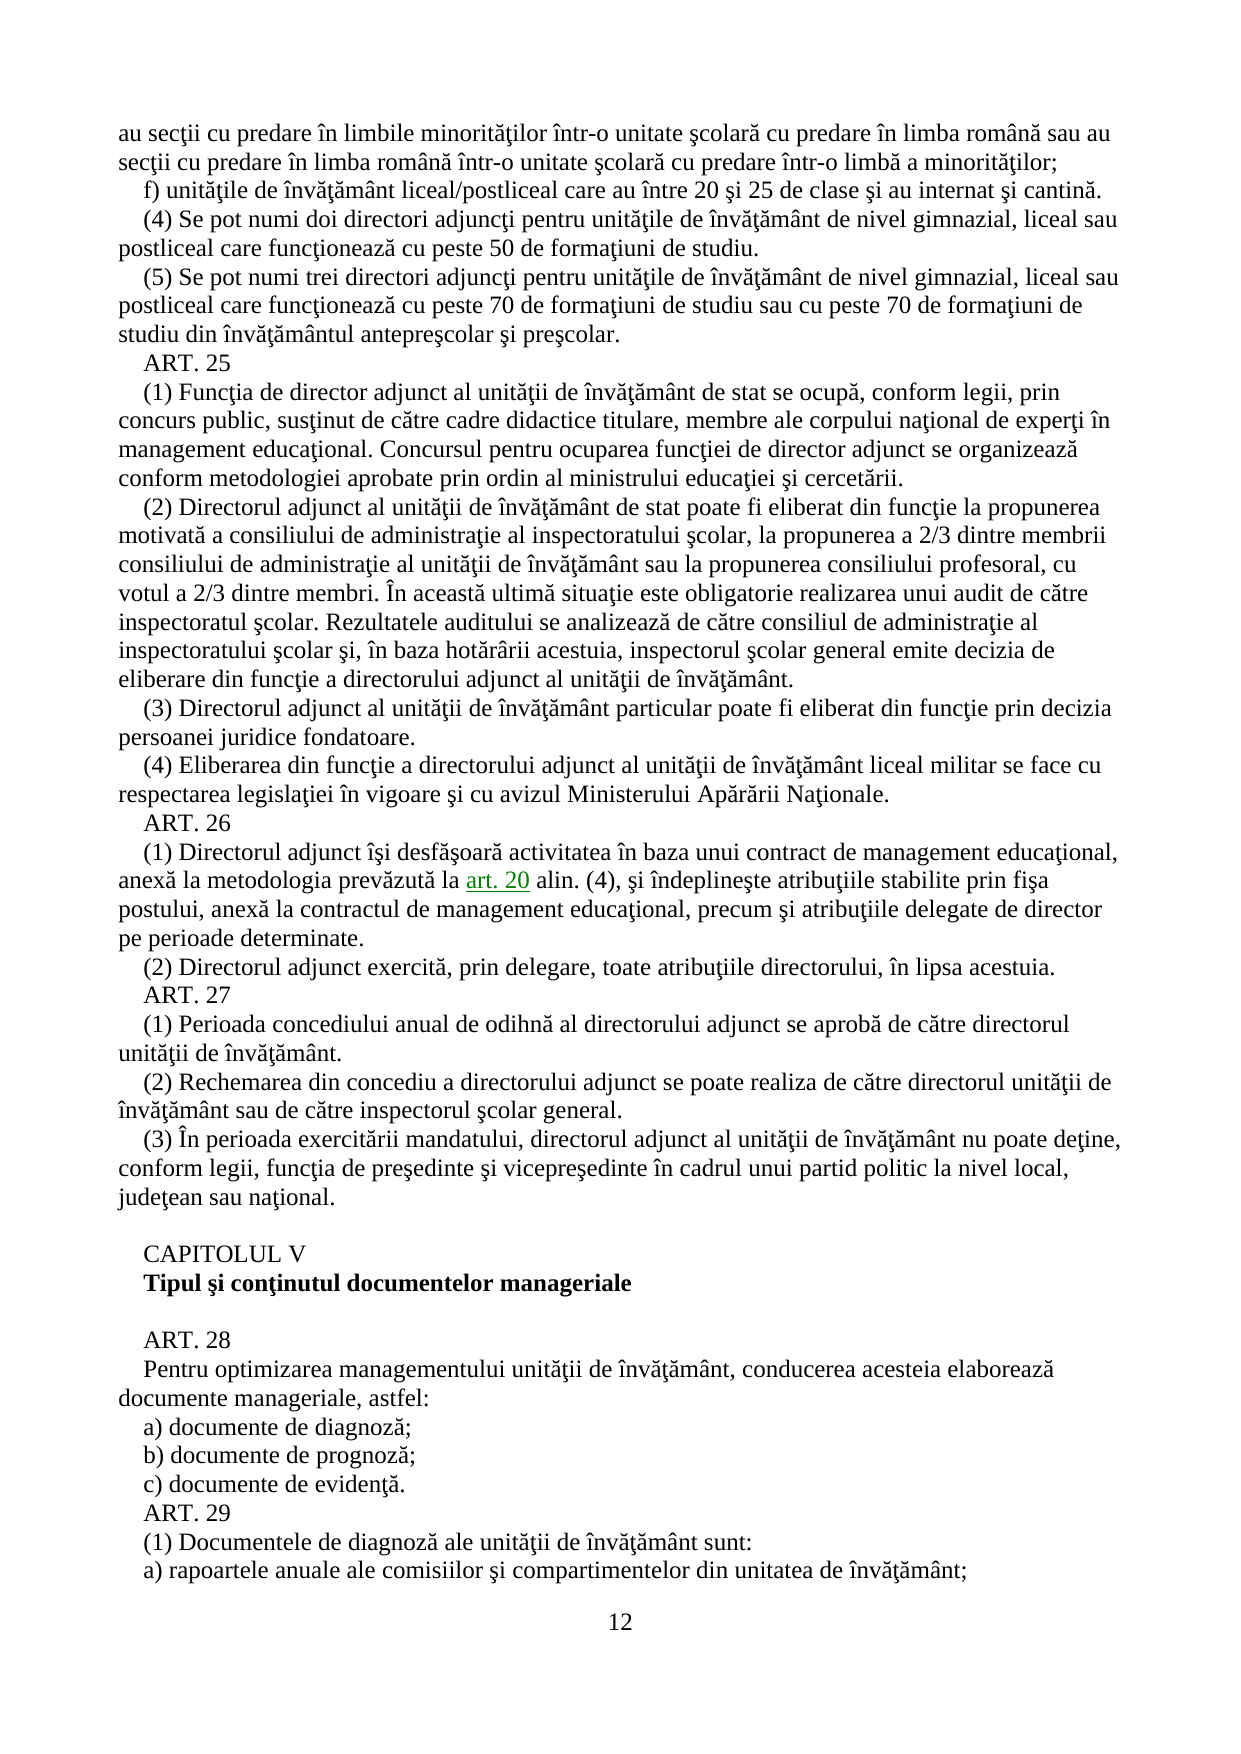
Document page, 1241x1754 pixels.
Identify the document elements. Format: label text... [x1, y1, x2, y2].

text (2) Directorul adjunct exercită, prin delegare, toate atribuţiile directorului, în lipsa acestuia. [118, 952, 1122, 981]
text (1) Directorul adjunct îşi desfăşoară activitatea în baza unui contract de management educaţional, anexă la metodologia prevăzută la art. 20 alin. (4), şi îndeplineşte atribuţiile stabilite prin fişa postului, anexă la contractul de management educaţional, precum şi atribuţiile delegate de director pe perioade determinate. [118, 837, 1122, 952]
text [118, 118, 1122, 176]
text a) documente de diagnoză; [118, 1412, 1122, 1441]
text ART. 29 [118, 1498, 1122, 1527]
text ART. 28 [118, 1326, 1122, 1354]
text (3) Directorul adjunct al unităţii de învăţământ particular poate fi eliberat din funcţie prin decizia persoanei juridice fondatoare. [118, 693, 1122, 751]
text (2) Rechemarea din concediu a directorului adjunct se poate realiza de către directorul unităţii de învăţământ sau de către inspectorul şcolar general. [118, 1067, 1122, 1124]
text b) documente de prognoză; [118, 1441, 1122, 1469]
text Pentru optimizarea managementului unităţii de învăţământ, conducerea acesteia elaborează documente manageriale, astfel: [118, 1354, 1122, 1412]
text c) documente de evidenţă. [118, 1469, 1122, 1498]
text a) rapoartele anuale ale comisiilor şi compartimentelor din unitatea de învăţământ; [118, 1556, 1122, 1584]
text ART. 27 [118, 981, 1122, 1009]
text (3) În perioada exercitării mandatului, directorul adjunct al unităţii de învăţământ nu poate deţine, conform legii, funcţia de preşedinte şi vicepreşedinte în cadrul unui partid politic la nivel local, judeţean sau naţional. [118, 1124, 1122, 1211]
text (1) Documentele de diagnoză ale unităţii de învăţământ sunt: [118, 1527, 1122, 1556]
text CAPITOLUL V [118, 1239, 1122, 1268]
text (5) Se pot numi trei directori adjuncţi pentru unităţile de învăţământ de nivel gimnazial, liceal sau postliceal care funcţionează cu peste 70 de formaţiuni de studiu sau cu peste 70 de formaţiuni de studiu din învăţământul antepreşcolar şi preşcolar. [118, 262, 1122, 348]
text (4) Eliberarea din funcţie a directorului adjunct al unităţii de învăţământ liceal militar se face cu respectarea legislaţiei în vigoare şi cu avizul Ministerului Apărării Naţionale. [118, 751, 1122, 808]
text ART. 26 [118, 808, 1122, 837]
text Tipul şi conţinutul documentelor manageriale [118, 1268, 1122, 1297]
text ART. 25 [118, 348, 1122, 377]
text f) unităţile de învăţământ liceal/postliceal care au între 20 şi 25 de clase şi au internat şi cantină. [118, 176, 1122, 204]
text (1) Funcţia de director adjunct al unităţii de învăţământ de stat se ocupă, conform legii, prin concurs public, susţinut de către cadre didactice titulare, membre ale corpului naţional de experţi în management educaţional. Concursul pentru ocuparea funcţiei de director adjunct se organizează conform metodologiei aprobate prin ordin al ministrului educaţiei şi cercetării. [118, 377, 1122, 492]
text (2) Directorul adjunct al unităţii de învăţământ de stat poate fi eliberat din funcţie la propunerea motivată a consiliului de administraţie al inspectoratului şcolar, la propunerea a 2/3 dintre membrii consiliului de administraţie al unităţii de învăţământ sau la propunerea consiliului profesoral, cu votul a 2/3 dintre membri. În această ultimă situaţie este obligatorie realizarea unui audit de către inspectoratul şcolar. Rezultatele auditului se analizează de către consiliul de administraţie al inspectoratului şcolar şi, în baza hotărârii acestuia, inspectorul şcolar general emite decizia de eliberare din funcţie a directorului adjunct al unităţii de învăţământ. [118, 492, 1122, 693]
text (1) Perioada concediului anual de odihnă al directorului adjunct se aprobă de către directorul unităţii de învăţământ. [118, 1009, 1122, 1067]
text (4) Se pot numi doi directori adjuncţi pentru unităţile de învăţământ de nivel gimnazial, liceal sau postliceal care funcţionează cu peste 50 de formaţiuni de studiu. [118, 204, 1122, 262]
